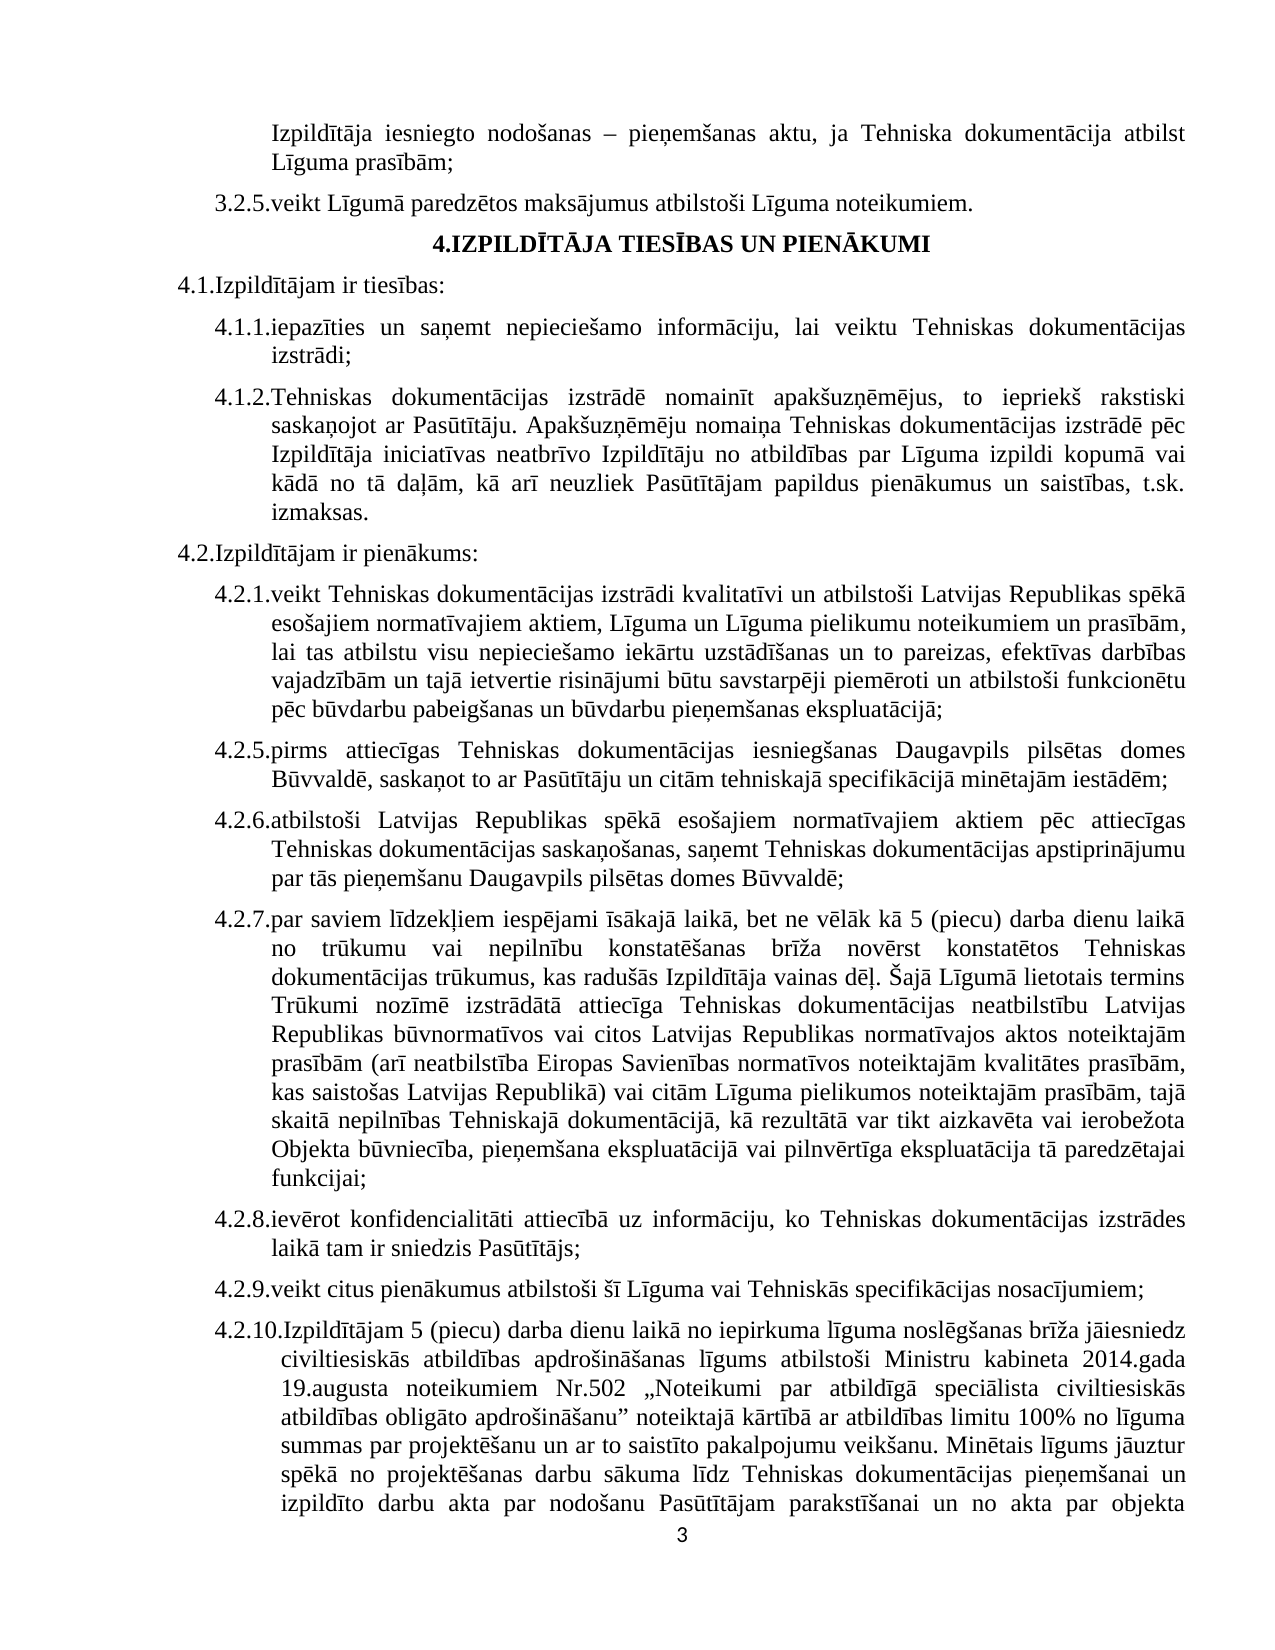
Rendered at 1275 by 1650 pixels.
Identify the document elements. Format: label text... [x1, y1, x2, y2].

text 4.1.1.iepazīties un saņemt nepieciešamo informāciju, lai veiktu Tehniskas dokumentācijas izstrādi; [214, 312, 1186, 369]
text 4.2.5.pirms attiecīgas Tehniskas dokumentācijas iesniegšanas Daugavpils pilsētas domes Būvvaldē, saskaņot to ar Pasūtītāju un citām tehniskajā specifikācijā minētajām iestādēm; [214, 736, 1186, 793]
text 3.2.5.veikt Līgumā paredzētos maksājumus atbilstoši Līguma noteikumiem. [214, 188, 1186, 217]
text 4.1.2.Tehniskas dokumentācijas izstrādē nomainīt apakšuzņēmējus, to iepriekš rakstiski saskaņojot ar Pasūtītāju. Apakšuzņēmēju nomaiņa Tehniskas dokumentācijas izstrādē pēc Izpildītāja iniciatīvas neatbrīvo Izpildītāju no atbildības par Līguma izpildi kopumā vai kādā no tā daļām, kā arī neuzliek Pasūtītājam papildus pienākumus un saistības, t.sk. izmaksas. [214, 382, 1186, 526]
text 4.2.6.atbilstoši Latvijas Republikas spēkā esošajiem normatīvajiem aktiem pēc attiecīgas Tehniskas dokumentācijas saskaņošanas, saņemt Tehniskas dokumentācijas apstiprinājumu par tās pieņemšanu Daugavpils pilsētas domes Būvvaldē; [214, 806, 1186, 892]
text 4.2.7.par saviem līdzekļiem iespējami īsākajā laikā, bet ne vēlāk kā 5 (piecu) darba dienu laikā no trūkumu vai nepilnību konstatēšanas brīža novērst konstatētos Tehniskas dokumentācijas trūkumus, kas radušās Izpildītāja vainas dēļ. Šajā Līgumā lietotais termins Trūkumi nozīmē izstrādātā attiecīga Tehniskas dokumentācijas neatbilstību Latvijas Republikas būvnormatīvos vai citos Latvijas Republikas normatīvajos aktos noteiktajām prasībām (arī neatbilstība Eiropas Savienības normatīvos noteiktajām kvalitātes prasībām, kas saistošas Latvijas Republikā) vai citām Līguma pielikumos noteiktajām prasībām, tajā skaitā nepilnības Tehniskajā dokumentācijā, kā rezultātā var tikt aizkavēta vai ierobežota Objekta būvniecība, pieņemšana ekspluatācijā vai pilnvērtīga ekspluatācija tā paredzētajai funkcijai; [214, 904, 1186, 1192]
text 4.IZPILDĪTĀJA TIESĪBAS UN PIENĀKUMI [177, 229, 1186, 258]
text 4.2.9.veikt citus pienākumus atbilstoši šī Līguma vai Tehniskās specifikācijas nosacījumiem; [214, 1274, 1186, 1303]
text 4.2.8.ievērot konfidencialitāti attiecībā uz informāciju, ko Tehniskas dokumentācijas izstrādes laikā tam ir sniedzis Pasūtītājs; [214, 1204, 1186, 1262]
text 4.1.Izpildītājam ir tiesības: [177, 271, 1186, 299]
text 4.2.Izpildītājam ir pienākums: [177, 538, 1186, 567]
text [214, 1316, 1186, 1517]
text 4.2.1.veikt Tehniskas dokumentācijas izstrādi kvalitatīvi un atbilstoši Latvijas Republikas spēkā esošajiem normatīvajiem aktiem, Līguma un Līguma pielikumu noteikumiem un prasībām, lai tas atbilstu visu nepieciešamo iekārtu uzstādīšanas un to pareizas, efektīvas darbības vajadzībām un tajā ietvertie risinājumi būtu savstarpēji piemēroti un atbilstoši funkcionētu pēc būvdarbu pabeigšanas un būvdarbu pieņemšanas ekspluatācijā; [214, 579, 1186, 723]
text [214, 118, 1186, 176]
